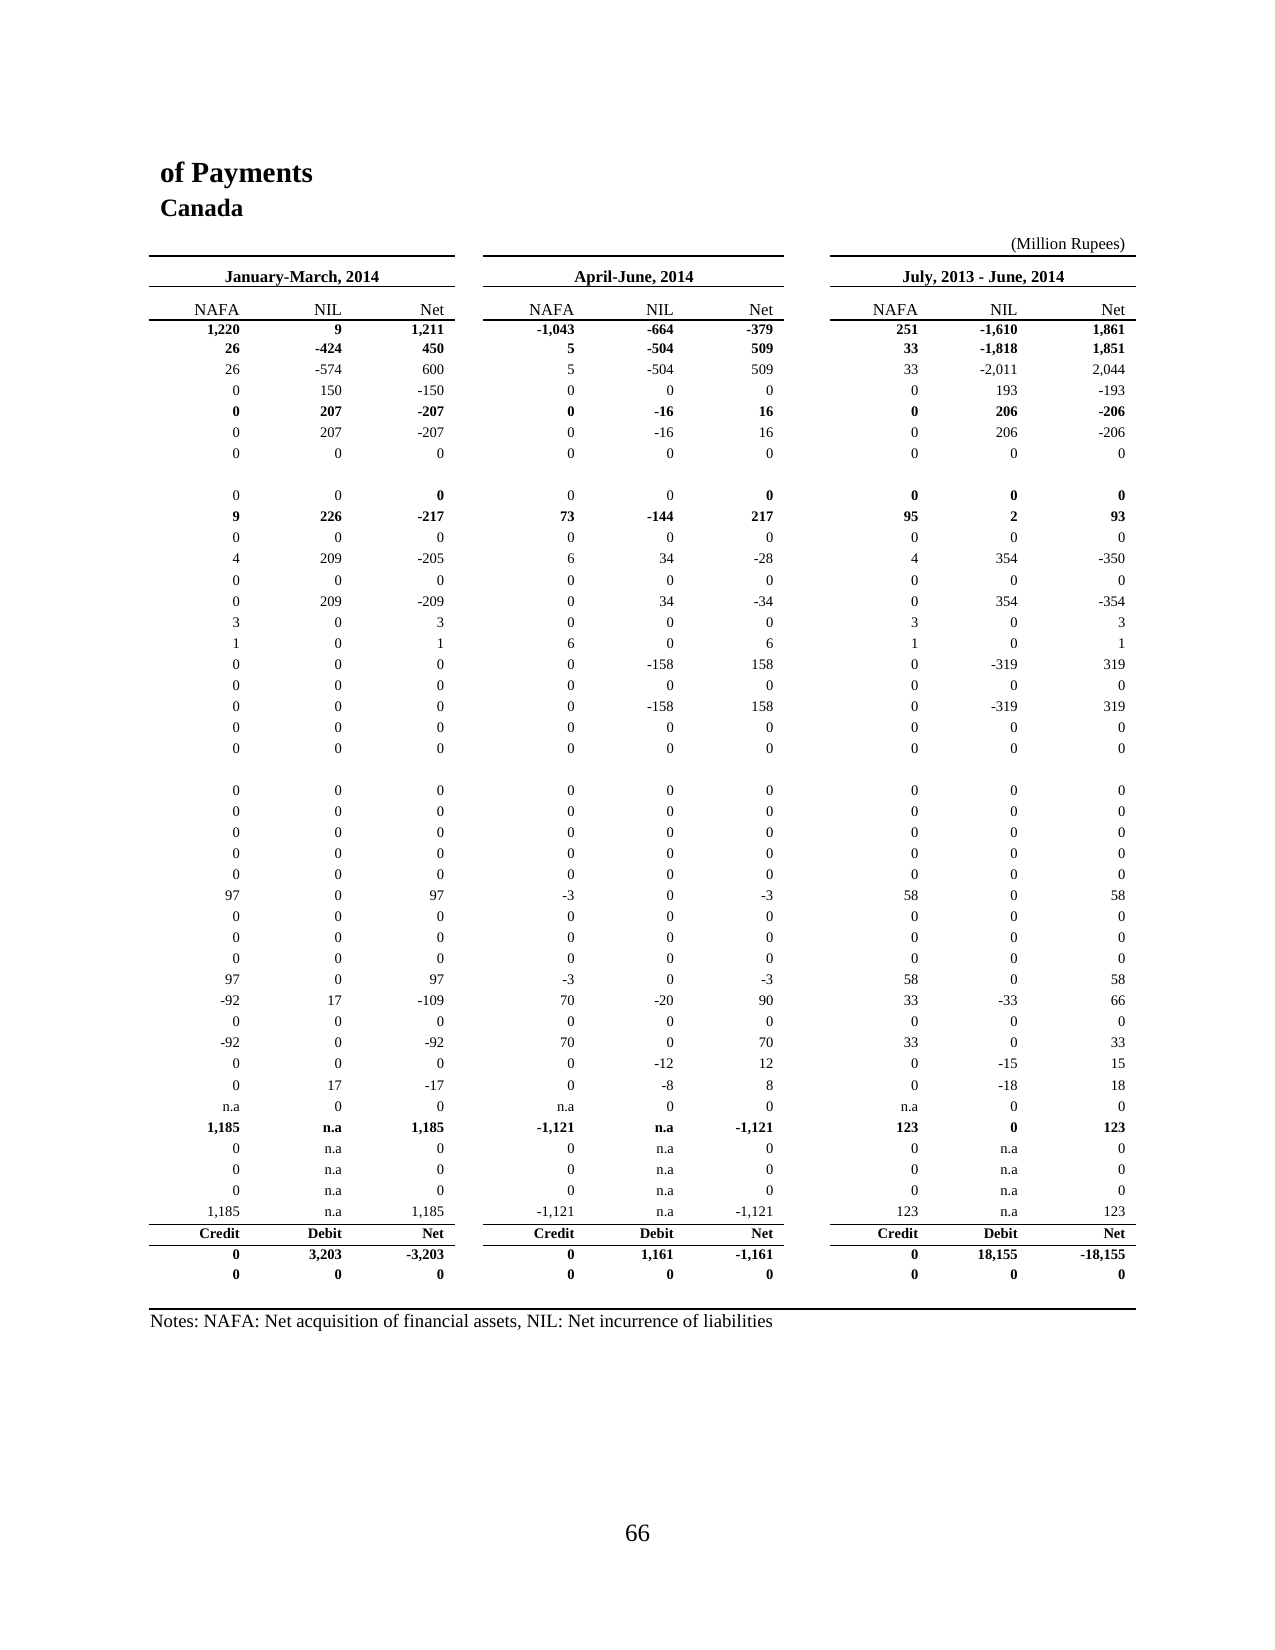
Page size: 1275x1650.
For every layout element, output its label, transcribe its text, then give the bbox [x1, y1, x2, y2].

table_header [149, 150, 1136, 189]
text Notes: NAFA: Net acquisition of financial assets, NIL: Net incurrence of liabilities [150, 1310, 1125, 1331]
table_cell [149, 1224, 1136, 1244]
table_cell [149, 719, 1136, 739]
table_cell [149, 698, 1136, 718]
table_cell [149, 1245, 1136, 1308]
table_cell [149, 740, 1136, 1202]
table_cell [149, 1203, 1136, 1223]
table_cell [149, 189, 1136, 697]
